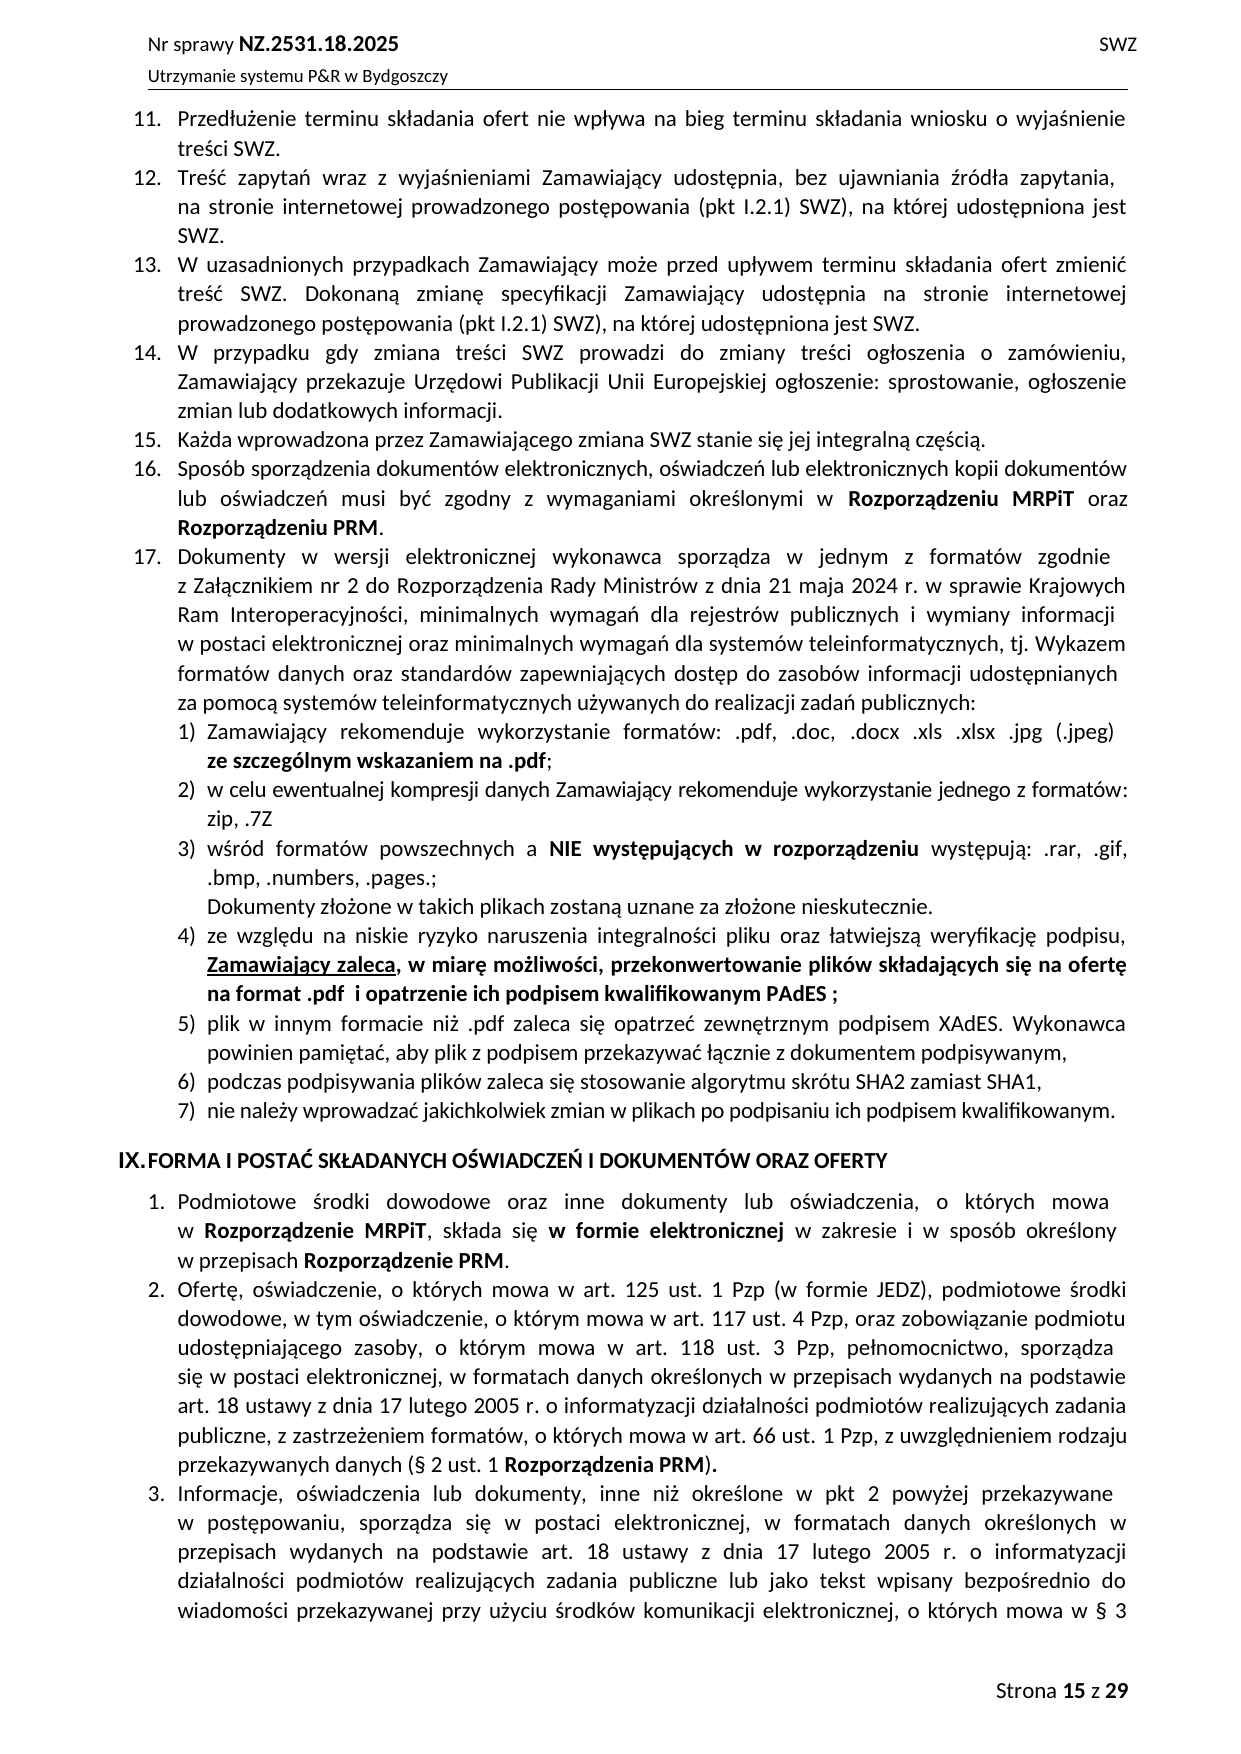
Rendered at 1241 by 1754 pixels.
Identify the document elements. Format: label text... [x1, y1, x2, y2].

list podczas podpisywania plików zaleca się stosowanie algorytmu skrótu SHA2 zamiast SHA1, [177, 1066, 1128, 1095]
list W przypadku gdy zmiana treści SWZ prowadzi do zmiany treści ogłoszenia o zamówieniu, Zamawiający przekazuje Urzędowi Publikacji Unii Europejskiej ogłoszenie: sprostowanie, ogłoszenie zmian lub dodatkowych informacji. [133, 337, 1128, 424]
list ze względu na niskie ryzyko naruszenia integralności pliku oraz łatwiejszą weryfikację podpisu, Zamawiający zaleca, w miarę możliwości, przekonwertowanie plików składających się na ofertę na format .pdf i opatrzenie ich podpisem kwalifikowanym PAdES ; [177, 920, 1128, 1008]
list Treść zapytań wraz z wyjaśnieniami Zamawiający udostępnia, bez ujawniania źródła zapytania, na stronie internetowej prowadzonego postępowania (pkt I.2.1) SWZ), na której udostępniona jest SWZ. [133, 162, 1128, 249]
list Sposób sporządzenia dokumentów elektronicznych, oświadczeń lub elektronicznych kopii dokumentów lub oświadczeń musi być zgodny z wymaganiami określonymi w Rozporządzeniu MRPiT oraz Rozporządzeniu PRM. [133, 453, 1128, 541]
list nie należy wprowadzać jakichkolwiek zmian w plikach po podpisaniu ich podpisem kwalifikowanym. [177, 1095, 1128, 1124]
list Każda wprowadzona przez Zamawiającego zmiana SWZ stanie się jej integralną częścią. [133, 424, 1128, 453]
list Ofertę, oświadczenie, o których mowa w art. 125 ust. 1 Pzp (w formie JEDZ), podmiotowe środki dowodowe, w tym oświadczenie, o którym mowa w art. 117 ust. 4 Pzp, oraz zobowiązanie podmiotu udostępniającego zasoby, o którym mowa w art. 118 ust. 3 Pzp, pełnomocnictwo, sporządza się w postaci elektronicznej, w formatach danych określonych w przepisach wydanych na podstawie art. 18 ustawy z dnia 17 lutego 2005 r. o informatyzacji działalności podmiotów realizujących zadania publiczne, z zastrzeżeniem formatów, o których mowa w art. 66 ust. 1 Pzp, z uwzględnieniem rodzaju przekazywanych danych (§ 2 ust. 1 Rozporządzenia PRM). [148, 1274, 1128, 1478]
list Przedłużenie terminu składania ofert nie wpływa na bieg terminu składania wniosku o wyjaśnienie treści SWZ. [133, 103, 1128, 162]
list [148, 1478, 1128, 1624]
list Dokumenty w wersji elektronicznej wykonawca sporządza w jednym z formatów zgodnie z Załącznikiem nr 2 do Rozporządzenia Rady Ministrów z dnia 21 maja 2024 r. w sprawie Krajowych Ram Interoperacyjności, minimalnych wymagań dla rejestrów publicznych i wymiany informacji w postaci elektronicznej oraz minimalnych wymagań dla systemów teleinformatycznych, tj. Wykazem formatów danych oraz standardów zapewniających dostęp do zasobów informacji udostępnianych za pomocą systemów teleinformatycznych używanych do realizacji zadań publicznych: [133, 541, 1128, 716]
list wśród formatów powszechnych a NIE występujących w rozporządzeniu występują: .rar, .gif, .bmp, .numbers, .pages.; [177, 833, 1128, 891]
list W uzasadnionych przypadkach Zamawiający może przed upływem terminu składania ofert zmienić treść SWZ. Dokonaną zmianę specyfikacji Zamawiający udostępnia na stronie internetowej prowadzonego postępowania (pkt I.2.1) SWZ), na której udostępniona jest SWZ. [133, 249, 1128, 337]
list w celu ewentualnej kompresji danych Zamawiający rekomenduje wykorzystanie jednego z formatów: zip, .7Z [177, 774, 1128, 833]
text Dokumenty złożone w takich plikach zostaną uznane za złożone nieskutecznie. [207, 891, 1128, 920]
subtitle FORMA I POSTAĆ SKŁADANYCH OŚWIADCZEŃ I DOKUMENTÓW ORAZ OFERTY [118, 1144, 1127, 1174]
list Podmiotowe środki dowodowe oraz inne dokumenty lub oświadczenia, o których mowa w Rozporządzenie MRPiT, składa się w formie elektronicznej w zakresie i w sposób określony w przepisach Rozporządzenie PRM. [148, 1186, 1128, 1274]
list plik w innym formacie niż .pdf zaleca się opatrzeć zewnętrznym podpisem XAdES. Wykonawca powinien pamiętać, aby plik z podpisem przekazywać łącznie z dokumentem podpisywanym, [177, 1008, 1128, 1066]
list Zamawiający rekomenduje wykorzystanie formatów: .pdf, .doc, .docx .xls .xlsx .jpg (.jpeg) ze szczególnym wskazaniem na .pdf; [177, 716, 1128, 774]
